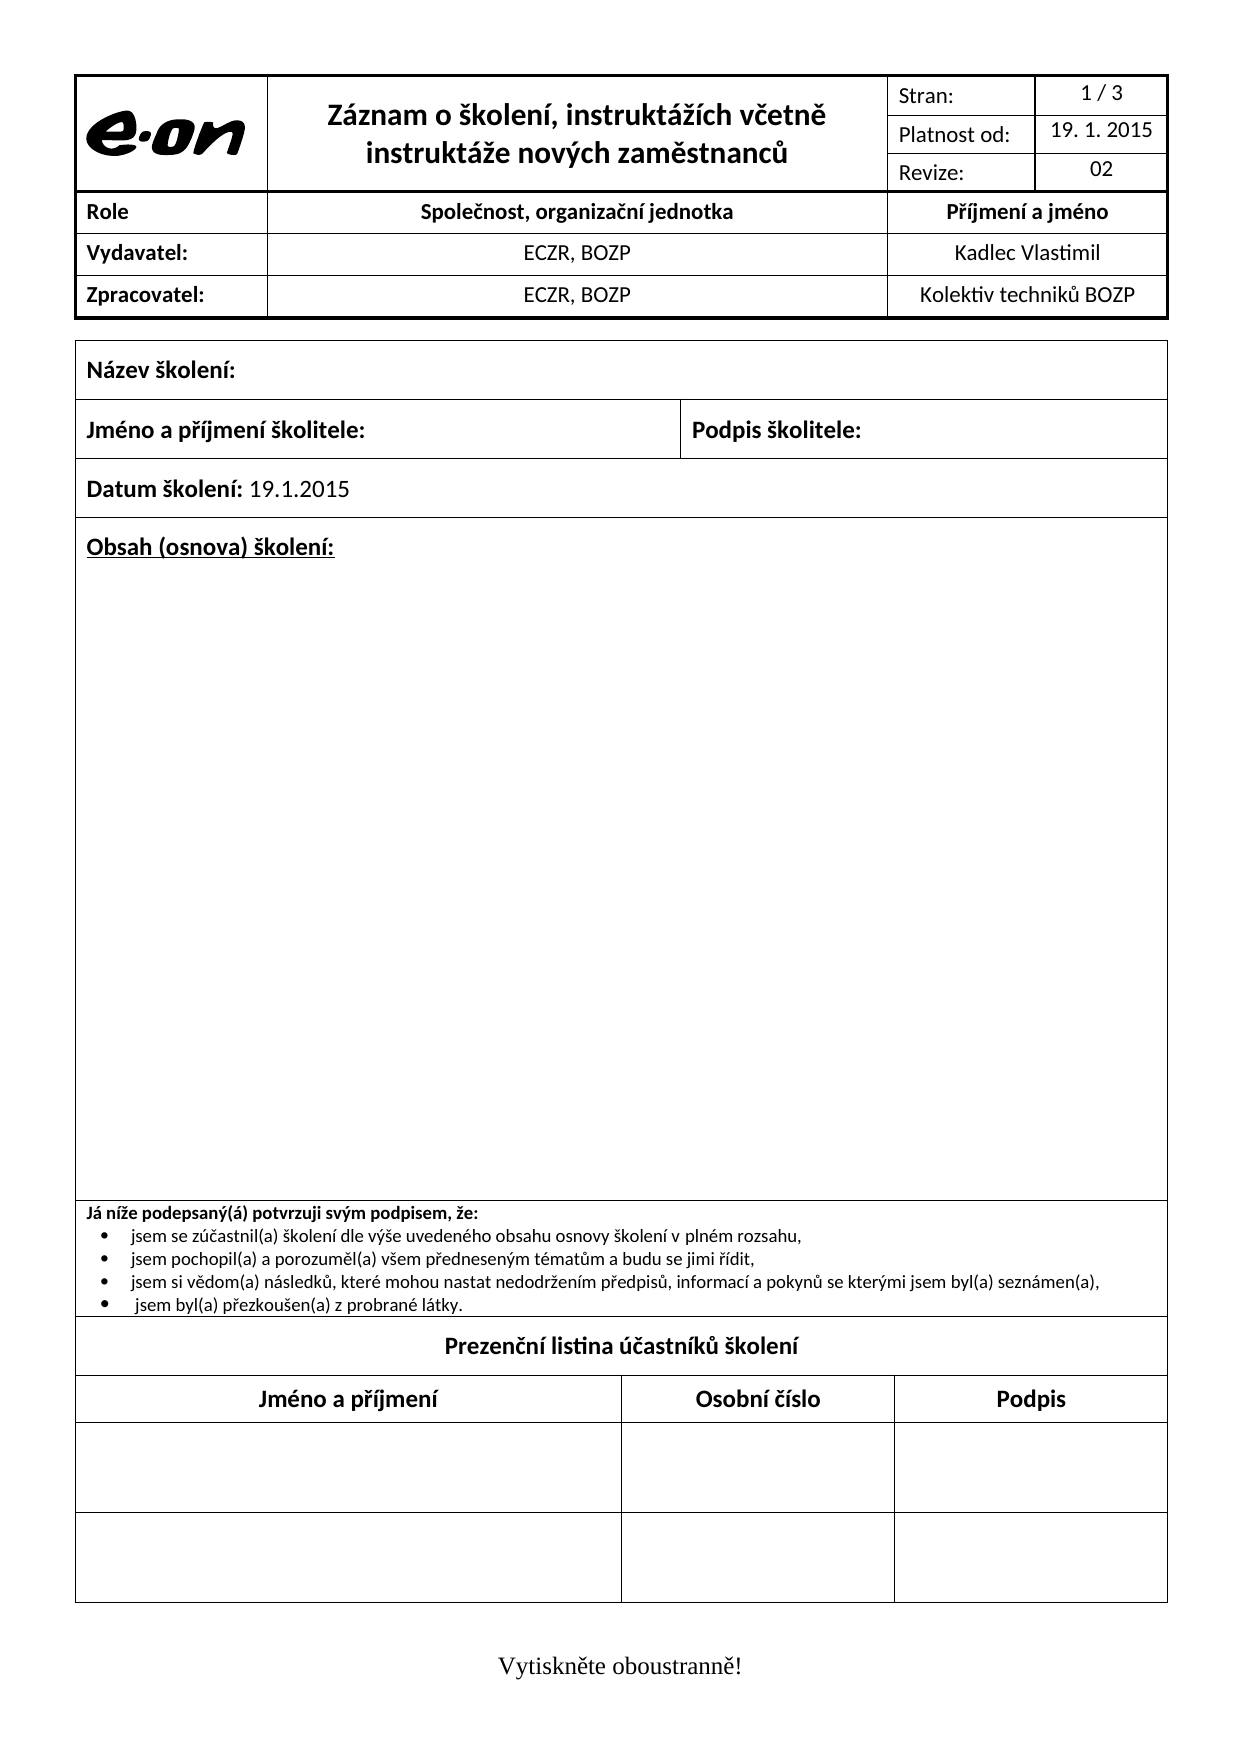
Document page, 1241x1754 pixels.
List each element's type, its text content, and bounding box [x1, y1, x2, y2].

table_cell [76, 1423, 621, 1512]
table_cell Jméno a příjmení školitele: [76, 400, 680, 458]
table_cell Podpis školitele: [681, 400, 1167, 458]
table_header Název školení: [76, 341, 1167, 399]
table_cell Datum školení: [76, 459, 1167, 517]
table_cell [622, 1423, 894, 1512]
table_cell [622, 1513, 894, 1602]
table_cell [76, 1513, 621, 1602]
table_cell Jméno a příjmení [76, 1376, 621, 1422]
table_cell [895, 1423, 1167, 1512]
table_cell Prezenční listina účastníků školení [76, 1317, 1167, 1375]
table_cell Obsah (osnova) školení: [76, 518, 1167, 1200]
table_cell Osobní číslo [622, 1376, 894, 1422]
table_cell [895, 1513, 1167, 1602]
table_cell Já níže podepsaný(á) potvrzuji svým podpisem, že: jsem se zúčastnil(a) školení dle výše uvedeného obsahu osnovy školení v plném rozsahu, jsem pochopil(a) a porozuměl(a) všem předneseným tématům a budu se jimi řídit, jsem si vědom(a) následků, které mohou nastat nedodržením předpisů, informací a pokynů se kterými jsem byl(a) seznámen(a), jsem byl(a) přezkoušen(a) z probrané látky. [76, 1201, 1167, 1316]
table_cell Podpis [895, 1376, 1167, 1422]
